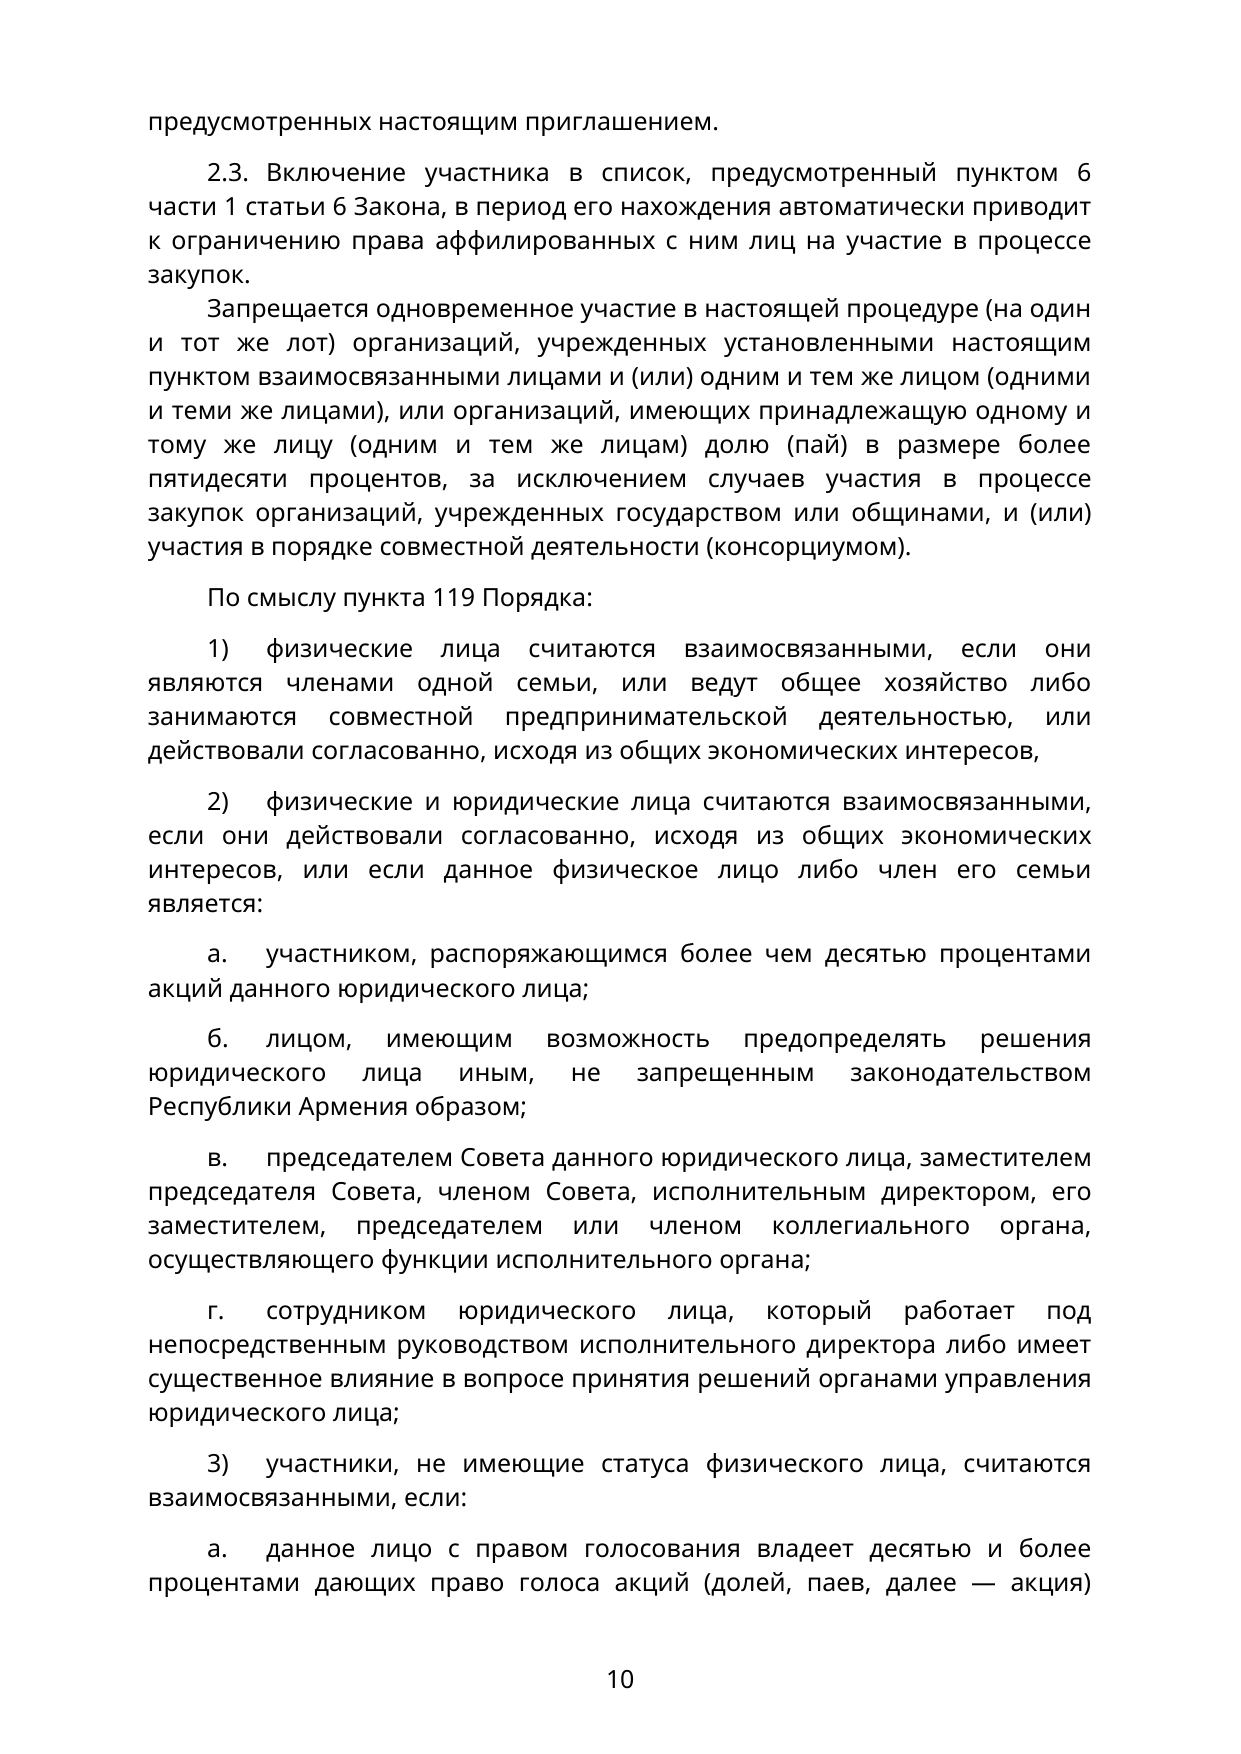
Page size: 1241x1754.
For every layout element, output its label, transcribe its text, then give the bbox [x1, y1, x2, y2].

text 2.3. Включение участника в список, предусмотренный пунктом 6 части 1 статьи 6 Закона, в период его нахождения автоматически приводит к ограничению права аффилированных с ним лиц на участие в процессе закупок. [148, 154, 1092, 290]
text По смыслу пункта 119 Порядка: [148, 579, 1092, 614]
text в. председателем Совета данного юридического лица, заместителем председателя Совета, членом Совета, исполнительным директором, его заместителем, председателем или членом коллегиального органа, осуществляющего функции исполнительного органа; [148, 1140, 1092, 1276]
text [148, 103, 1092, 137]
text а. участником, распоряжающимся более чем десятью процентами акций данного юридического лица; [148, 936, 1092, 1004]
text 2) физические и юридические лица считаются взаимосвязанными, если они действовали согласованно, исходя из общих экономических интересов, или если данное физическое лицо либо член его семьи является: [148, 783, 1092, 919]
text 1) физические лица считаются взаимосвязанными, если они являются членами одной семьи, или ведут общее хозяйство либо занимаются совместной предпринимательской деятельностью, или действовали согласованно, исходя из общих экономических интересов, [148, 630, 1092, 767]
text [148, 1530, 1092, 1598]
text Запрещается одновременное участие в настоящей процедуре (на один и тот же лот) организаций, учрежденных установленными настоящим пунктом взаимосвязанными лицами и (или) одним и тем же лицом (одними и теми же лицами), или организаций, имеющих принадлежащую одному и тому же лицу (одним и тем же лицам) долю (пай) в размере более пятидесяти процентов, за исключением случаев участия в процессе закупок организаций, учрежденных государством или общинами, и (или) участия в порядке совместной деятельности (консорциумом). [148, 290, 1092, 563]
text б. лицом, имеющим возможность предопределять решения юридического лица иным, не запрещенным законодательством Республики Армения образом; [148, 1021, 1092, 1123]
text 3) участники, не имеющие статуса физического лица, считаются взаимосвязанными, если: [148, 1446, 1092, 1514]
text г. сотрудником юридического лица, который работает под непосредственным руководством исполнительного директора либо имеет существенное влияние в вопросе принятия решений органами управления юридического лица; [148, 1293, 1092, 1429]
